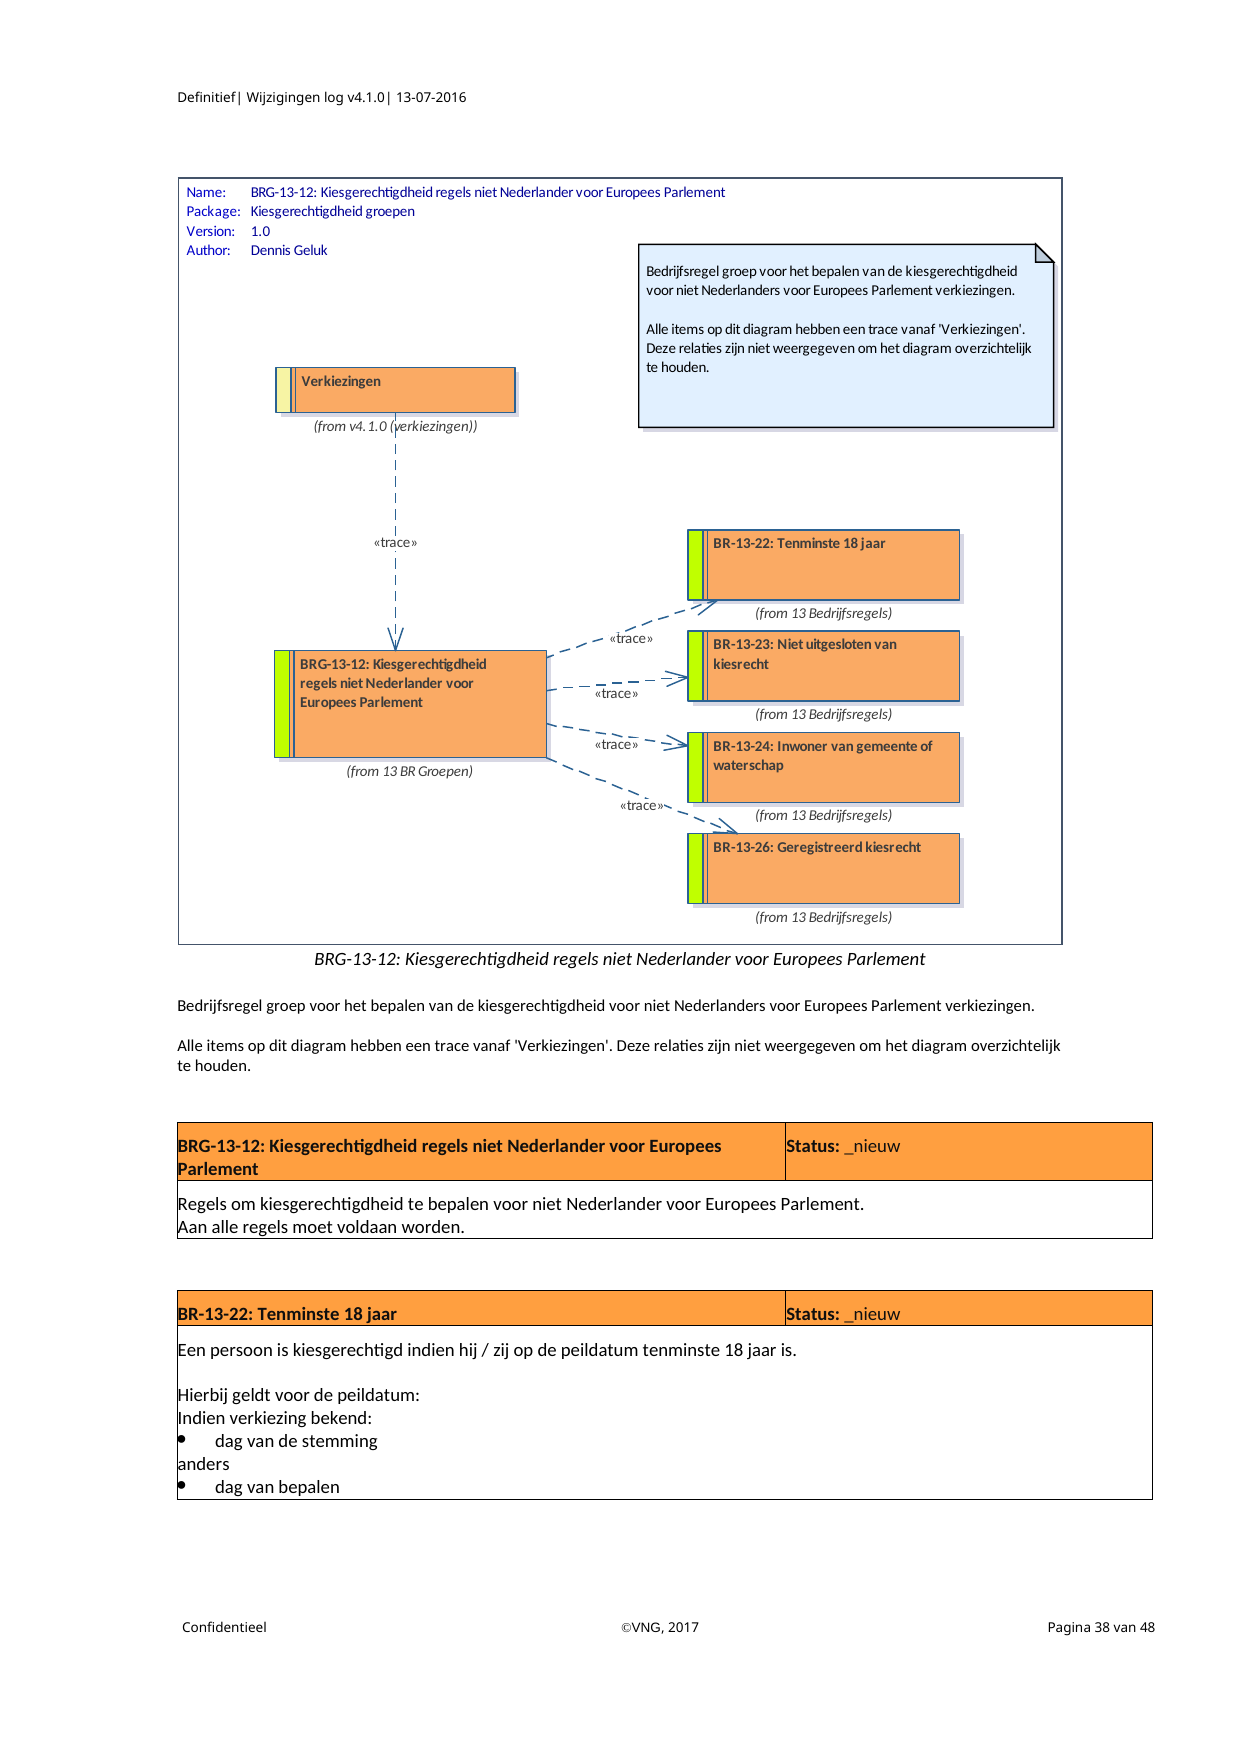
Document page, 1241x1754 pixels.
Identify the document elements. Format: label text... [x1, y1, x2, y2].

text Alle items op dit diagram hebben een trace vanaf 'Verkiezingen'. Deze relaties zijn niet weergegeven om het diagram overzichtelijk te houden. [177, 1035, 1063, 1076]
table_header Status: _nieuw [786, 1291, 1152, 1325]
table_header BR-13-22: Tenminste 18 jaar [178, 1291, 785, 1325]
table_header BRG-13-12: Kiesgerechtigdheid regels niet Nederlander voor Europees Parlement [178, 1123, 785, 1180]
table_cell Regels om kiesgerechtigdheid te bepalen voor niet Nederlander voor Europees Parlement. Aan alle regels moet voldaan worden. [178, 1181, 1152, 1238]
text BRG-13-12: Kiesgerechtigdheid regels niet Nederlander voor Europees Parlement [177, 947, 1063, 970]
text Bedrijfsregel groep voor het bepalen van de kiesgerechtigdheid voor niet Nederlanders voor Europees Parlement verkiezingen. [177, 995, 1063, 1015]
table_header Status: _nieuw [786, 1123, 1152, 1180]
table_cell Een persoon is kiesgerechtigd indien hij / zij op de peildatum tenminste 18 jaar is. Hierbij geldt voor de peildatum: Indien verkiezing bekend: dag van de stemming anders dag van bepalen [178, 1326, 1152, 1498]
